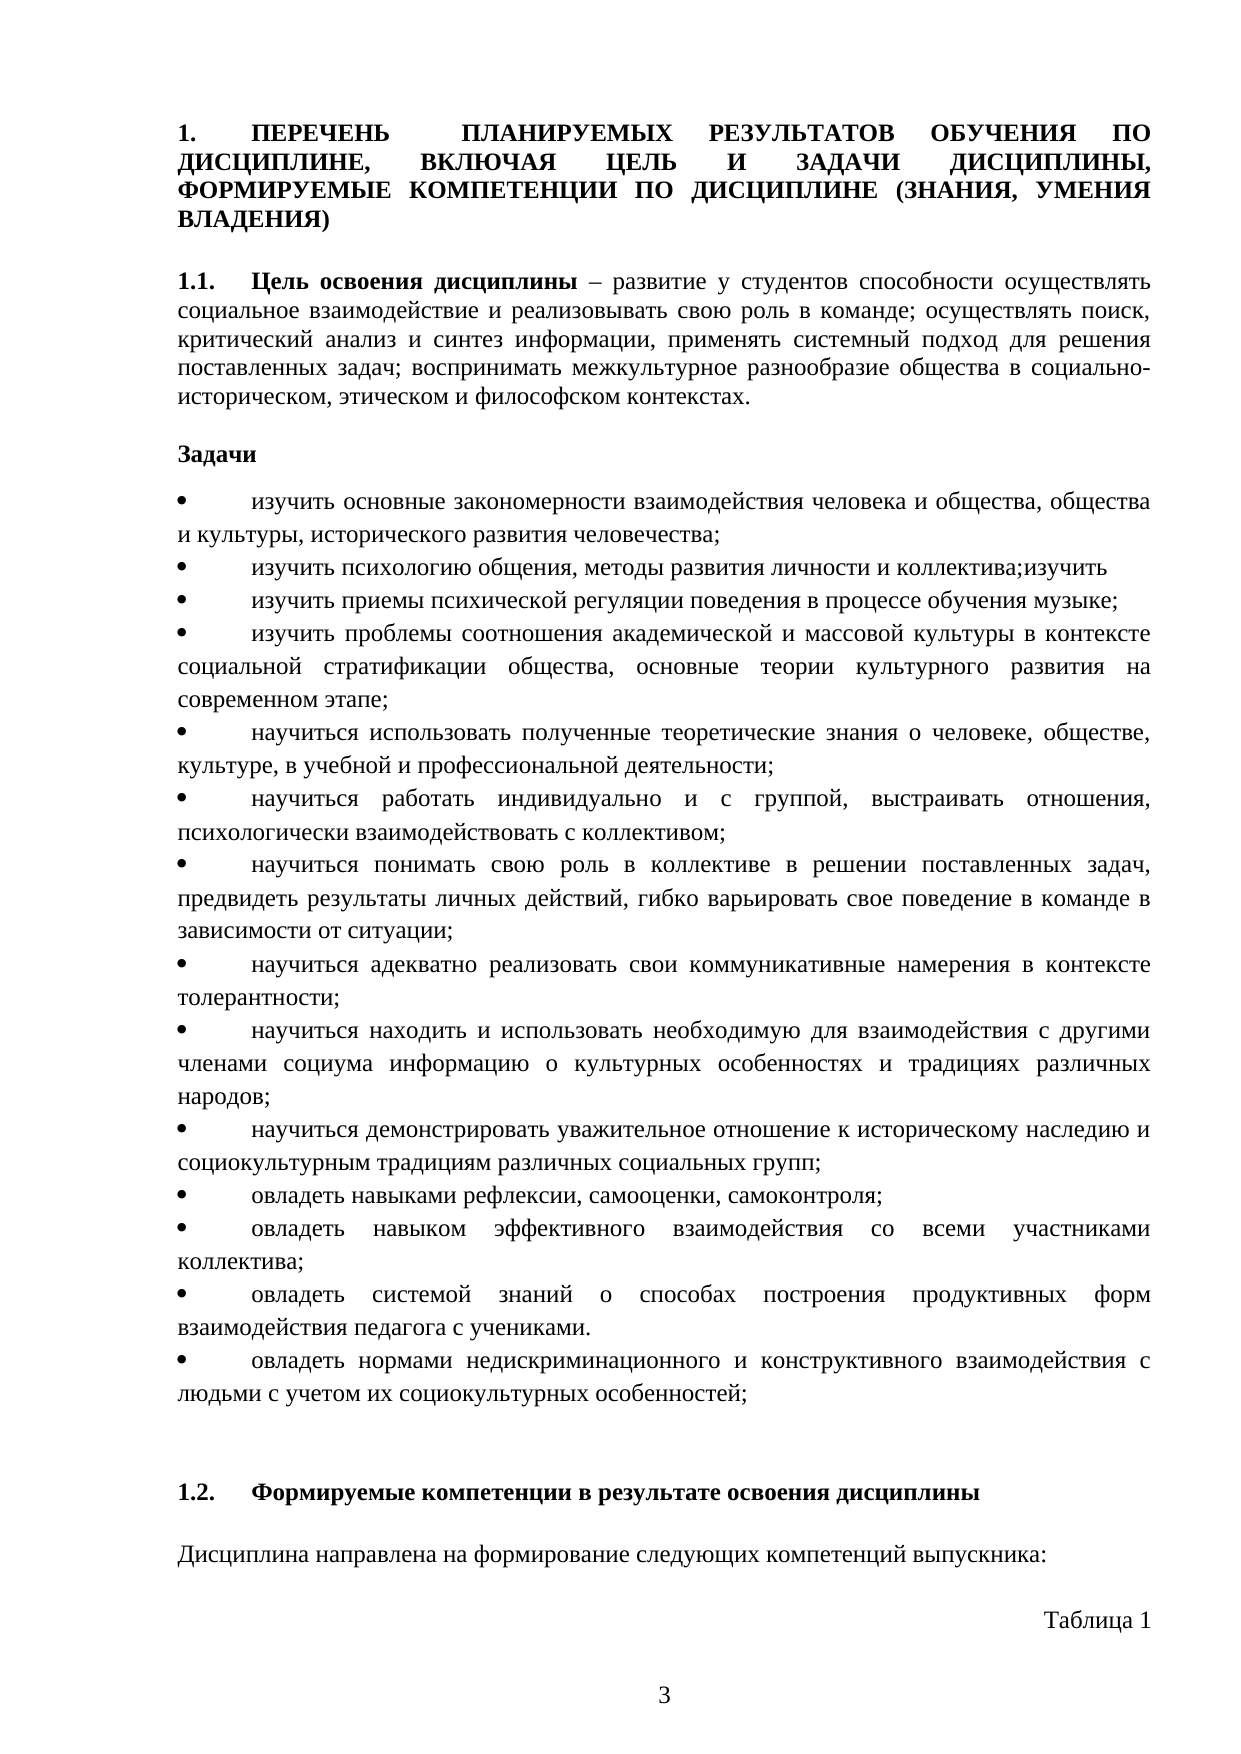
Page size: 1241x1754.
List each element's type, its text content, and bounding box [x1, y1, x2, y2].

list овладеть навыком эффективного взаимодействия со всеми участниками коллектива; [177, 1213, 1152, 1274]
list научиться находить и использовать необходимую для взаимодействия с другими членами социума информацию о культурных особенностях и традициях различных народов; [177, 1015, 1152, 1109]
list научиться демонстрировать уважительное отношение к историческому наследию и социокультурным традициям различных социальных групп; [177, 1114, 1152, 1176]
list научиться использовать полученные теоретические знания о человеке, обществе, культуре, в учебной и профессиональной деятельности; [177, 717, 1152, 779]
list овладеть навыками рефлексии, самооценки, самоконтроля; [177, 1180, 1152, 1208]
list Формируемые компетенции в результате освоения дисциплины [177, 1477, 1152, 1506]
list овладеть нормами недискриминационного и конструктивного взаимодействия с людьми с учетом их социокультурных особенностей; [177, 1345, 1152, 1407]
text Таблица 1 [177, 1605, 1152, 1633]
list изучить психологию общения, методы развития личности и коллектива;изучить [177, 552, 1152, 581]
text Задачи [177, 439, 1152, 467]
list изучить приемы психической регуляции поведения в процессе обучения музыке; [177, 585, 1152, 614]
list изучить основные закономерности взаимодействия человека и общества, общества и культуры, исторического развития человечества; [177, 486, 1152, 548]
text Дисциплина направлена на формирование следующих компетенций выпускника: [177, 1539, 1152, 1567]
list научиться работать индивидуально и с группой, выстраивать отношения, психологически взаимодействовать с коллективом; [177, 783, 1152, 845]
list овладеть системой знаний о способах построения продуктивных форм взаимодействия педагога с учениками. [177, 1279, 1152, 1341]
list изучить проблемы соотношения академической и массовой культуры в контексте социальной стратификации общества, основные теории культурного развития на современном этапе; [177, 618, 1152, 713]
list Цель освоения дисциплины – развитие у студентов способности осуществлять социальное взаимодействие и реализовывать свою роль в команде; осуществлять поиск, критический анализ и синтез информации, применять системный подход для решения поставленных задач; воспринимать межкультурное разнообразие общества в социально-историческом, этическом и философском контекстах. [177, 266, 1152, 410]
list научиться адекватно реализовать свои коммуникативные намерения в контексте толерантности; [177, 949, 1152, 1010]
list научиться понимать свою роль в коллективе в решении поставленных задач, предвидеть результаты личных действий, гибко варьировать свое поведение в команде в зависимости от ситуации; [177, 849, 1152, 944]
subtitle ПЕРЕЧЕНЬ ПЛАНИРУЕМЫХ РЕЗУЛЬТАТОВ ОБУЧЕНИЯ ПО ДИСЦИПЛИНЕ, ВКЛЮЧАЯ ЦЕЛЬ И ЗАДАЧИ ДИСЦИПЛИНЫ, ФОРМИРУЕМЫЕ КОМПЕТЕНЦИИ ПО ДИСЦИПЛИНЕ (ЗНАНИЯ, УМЕНИЯ ВЛАДЕНИЯ) [177, 118, 1152, 233]
